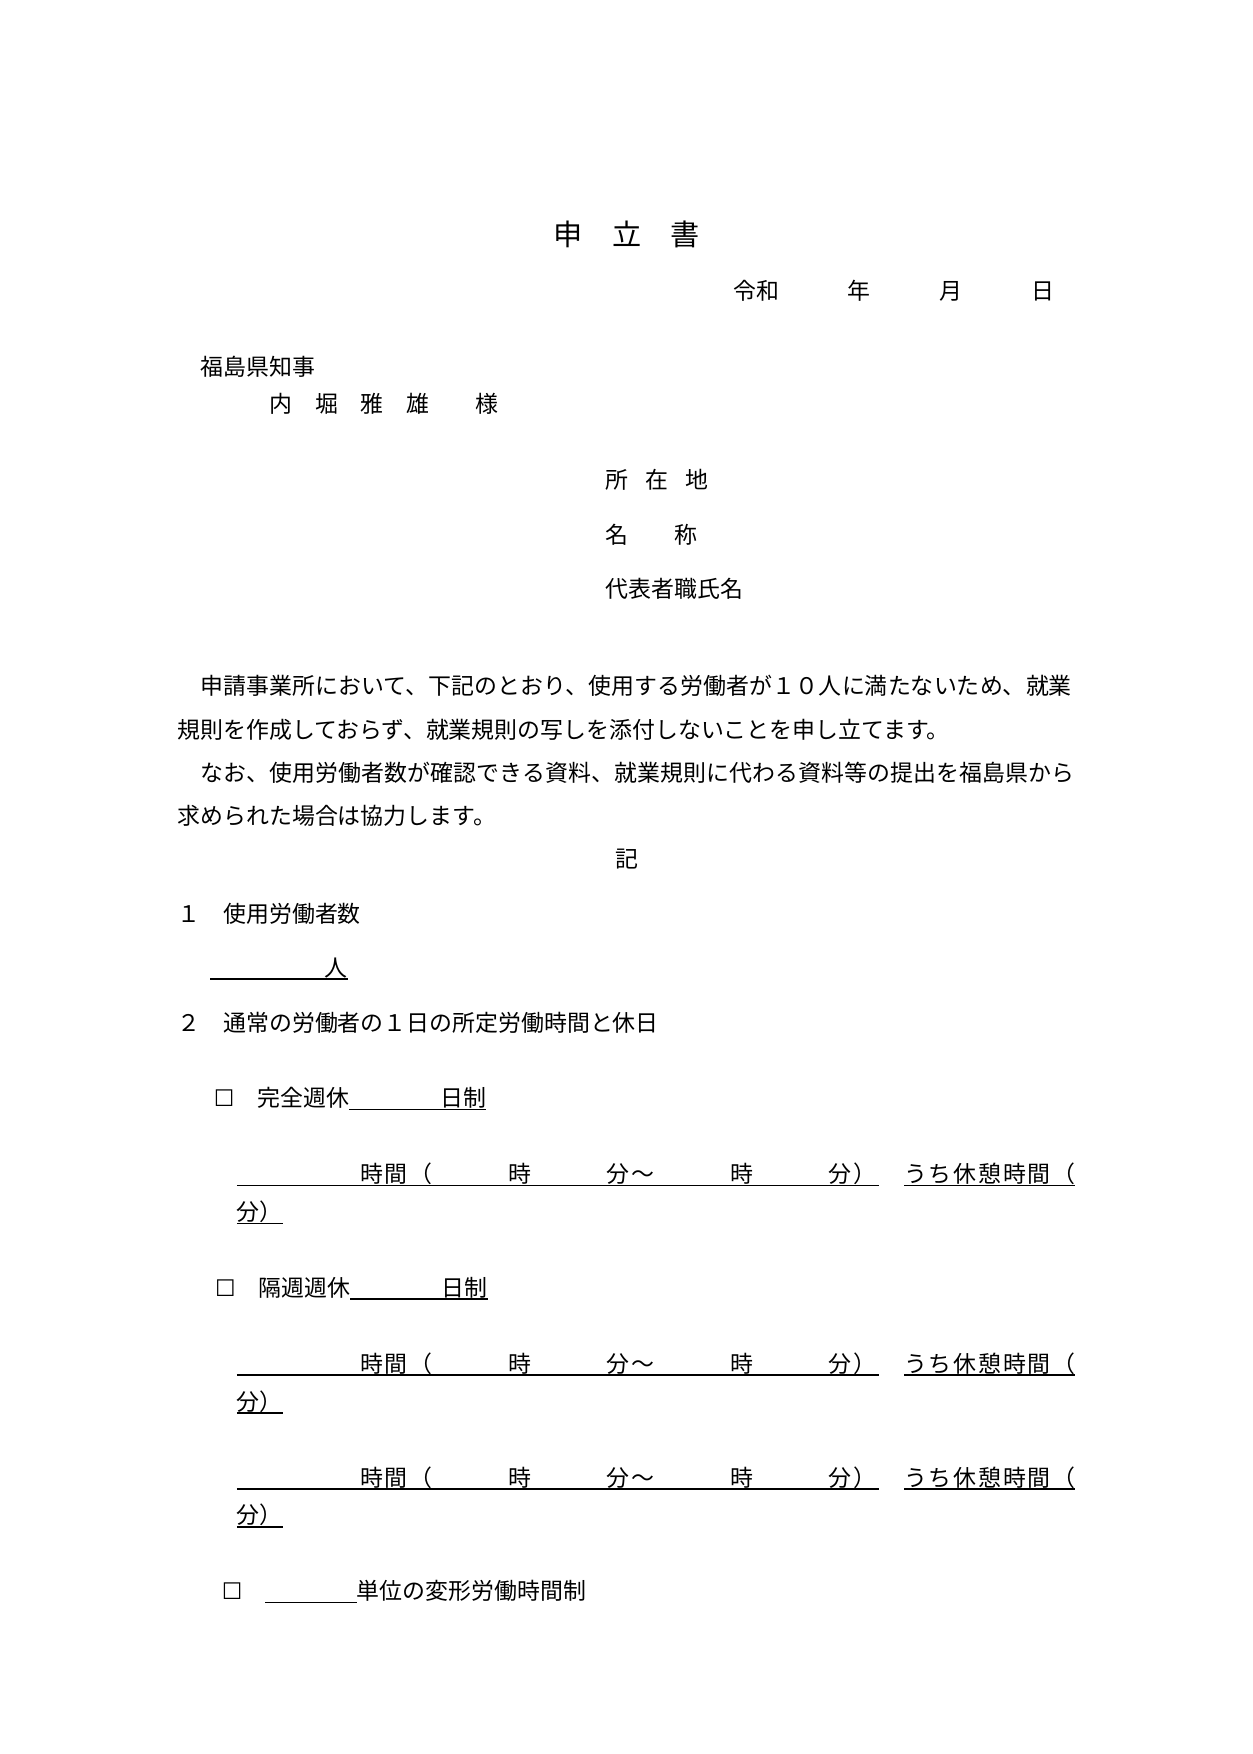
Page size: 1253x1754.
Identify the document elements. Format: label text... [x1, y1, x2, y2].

text 内 堀 雅 雄 様 [177, 384, 1076, 422]
text １ 使用労働者数 [177, 893, 1076, 931]
text なお、使用労働者数が確認できる資料、就業規則に代わる資料等の提出を福島県から求められた場合は協力します。 [177, 752, 1076, 834]
text 申請事業所において、下記のとおり、使用する労働者が１０人に満たないため、就業規則を作成しておらず、就業規則の写しを添付しないことを申し立てます。 [177, 666, 1076, 747]
list 単位の変形労働時間制 [222, 1571, 1076, 1609]
text 福島県知事 [177, 346, 1076, 384]
list 完全週休 日制 [214, 1078, 1076, 1116]
text 所在地 [605, 460, 1076, 498]
text 隔週週休 日制 [192, 1267, 1076, 1305]
list 時間（ 時 分～ 時 分） うち休憩時間（ 分） [237, 1154, 1076, 1229]
list 時間（ 時 分～ 時 分） うち休憩時間（ 分） [237, 1457, 1076, 1533]
text 代表者職氏名 [605, 569, 1076, 607]
text ２ 通常の労働者の１日の所定労働時間と休日 [177, 1002, 1076, 1040]
text 人 [210, 948, 1076, 986]
list 時間（ 時 分～ 時 分） うち休憩時間（ 分） [237, 1343, 1076, 1419]
text 名称 [605, 514, 1076, 552]
text 令和 年 月 日 [177, 270, 1054, 308]
text 申 立 書 [177, 194, 1076, 270]
text 記 [177, 839, 1076, 877]
